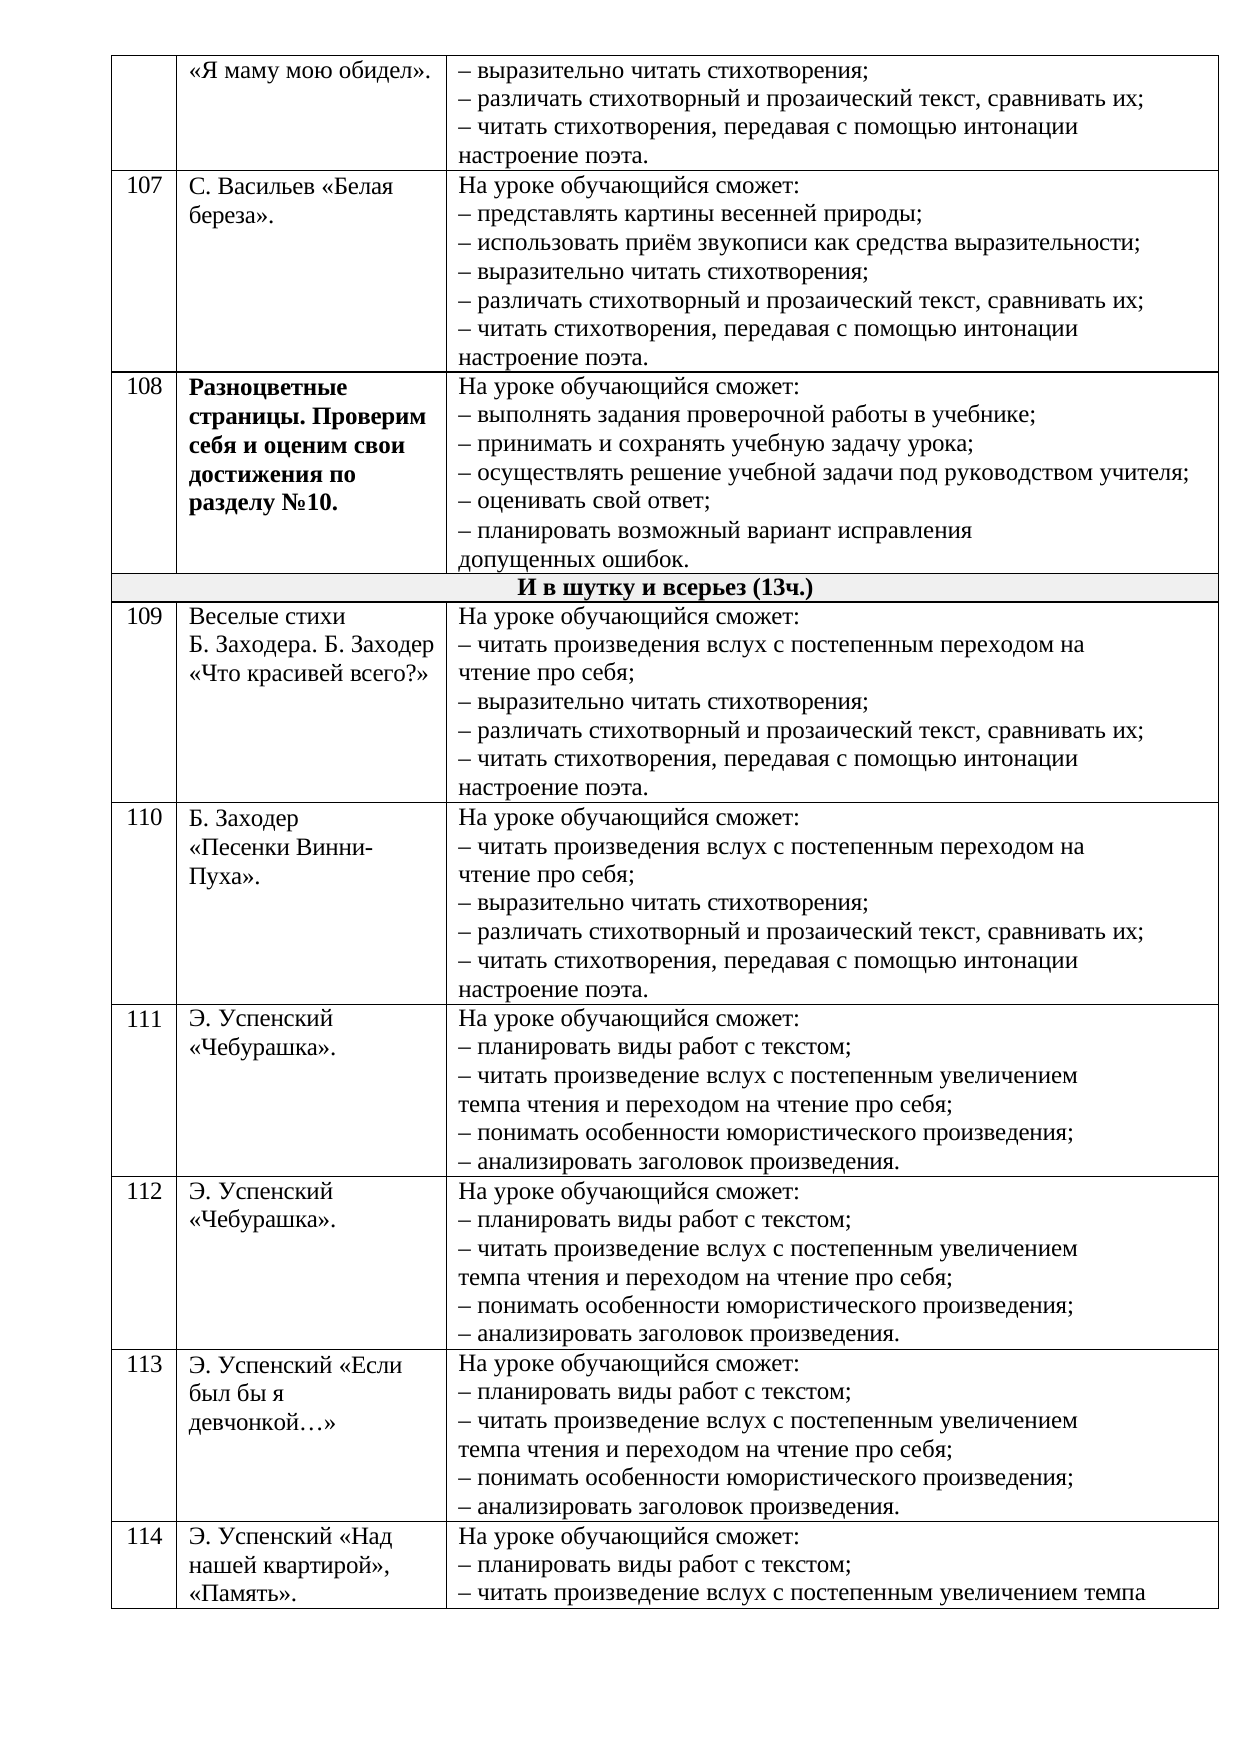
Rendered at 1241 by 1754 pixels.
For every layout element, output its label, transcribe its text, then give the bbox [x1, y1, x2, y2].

table_cell Э. Успенский «Чебурашка». [177, 1005, 446, 1176]
table_cell На уроке обучающийся сможет: читать произведения вслух с постепенным переходом на чтение про себя; выразительно читать стихотворения; различать стихотворный и прозаический текст, сравнивать их; читать стихотворения, передавая с помощью интонации настроение поэта. [447, 603, 1218, 802]
table_cell 109 [112, 603, 176, 802]
table_cell 114 [112, 1522, 176, 1608]
table_header «Я маму мою обидел». [177, 56, 446, 170]
table_cell 112 [112, 1177, 176, 1349]
table_cell 113 [112, 1350, 176, 1521]
table_cell Э. Успенский «Над нашей квартирой», «Память». [177, 1522, 446, 1608]
table_cell Э. Успенский «Если был бы я девчонкой…» [177, 1350, 446, 1521]
table_cell Веселые стихи Б. Заходера. Б. Заходер «Что красивей всего?» [177, 603, 446, 802]
table_cell На уроке обучающийся сможет: читать произведения вслух с постепенным переходом на чтение про себя; выразительно читать стихотворения; различать стихотворный и прозаический текст, сравнивать их; читать стихотворения, передавая с помощью интонации настроение поэта. [447, 803, 1218, 1004]
table_cell 111 [112, 1005, 176, 1176]
table_cell 108 [112, 373, 176, 573]
table_cell 110 [112, 803, 176, 1004]
table_cell 107 [112, 171, 176, 371]
table_cell На уроке обучающийся сможет: выполнять задания проверочной работы в учебнике; принимать и сохранять учебную задачу урока; осуществлять решение учебной задачи под руководством учителя; оценивать свой ответ; планировать возможный вариант исправления допущенных ошибок. [447, 373, 1218, 573]
table_cell И в шутку и всерьез (13ч.) [112, 574, 1218, 601]
table_header [112, 56, 176, 170]
table_cell На уроке обучающийся сможет: планировать виды работ с текстом; читать произведение вслух с постепенным увеличением темпа [447, 1522, 1218, 1608]
table_cell С. Васильев «Белая береза». [177, 171, 446, 371]
table_cell Б. Заходер «Песенки Винни-Пуха». [177, 803, 446, 1004]
table_cell Э. Успенский «Чебурашка». [177, 1177, 446, 1349]
table_cell Разноцветные страницы. Проверим себя и оценим свои достижения по разделу №10. [177, 373, 446, 573]
table_header выразительно читать стихотворения; различать стихотворный и прозаический текст, сравнивать их; читать стихотворения, передавая с помощью интонации настроение поэта. [447, 56, 1218, 170]
